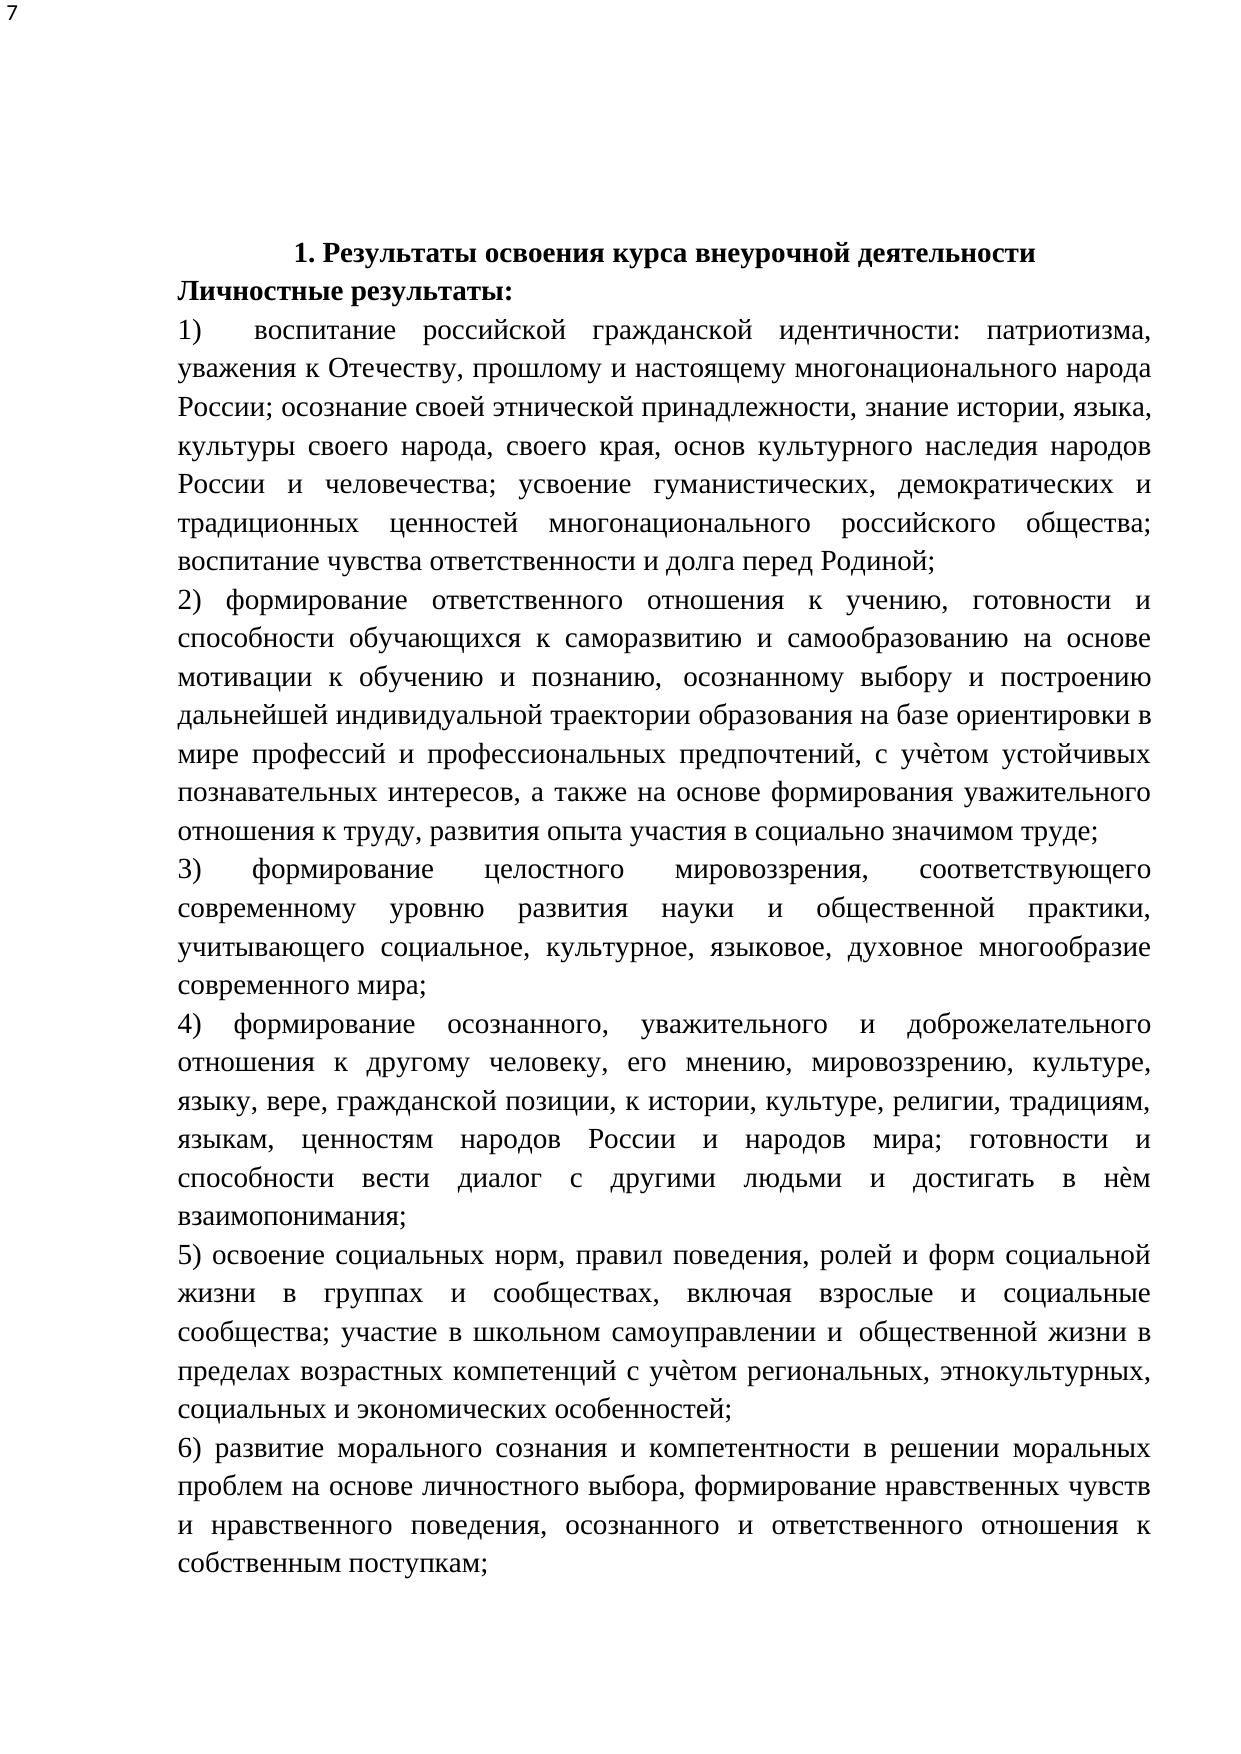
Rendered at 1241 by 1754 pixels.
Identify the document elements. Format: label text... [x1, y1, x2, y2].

list развитие морального сознания и компетентности в решении моральных проблем на основе личностного выбора, формирование нравственных чувств и нравственного поведения, осознанного и ответственного отношения к собственным поступкам; [177, 1430, 1152, 1579]
list формирование целостного мировоззрения, соответствующего современному уровню развития науки и общественной практики, учитывающего социальное, культурное, языковое, духовное многообразие современного мира; [177, 852, 1152, 1001]
list освоение социальных норм, правил поведения, ролей и форм социальной жизни в группах и сообществах, включая взрослые и социальные сообщества; участие в школьном самоуправлении и общественной жизни в пределах возрастных компетенций с учѐтом региональных, этнокультурных, социальных и экономических особенностей; [177, 1237, 1152, 1425]
list формирование осознанного, уважительного и доброжелательного отношения к другому человеку, его мнению, мировоззрению, культуре, языку, вере, гражданской позиции, к истории, культуре, религии, традициям, языкам, ценностям народов России и народов мира; готовности и способности вести диалог с другими людьми и достигать в нѐм взаимопонимания; [177, 1006, 1152, 1232]
list воспитание российской гражданской идентичности: патриотизма, уважения к Отечеству, прошлому и настоящему многонационального народа России; осознание своей этнической принадлежности, знание истории, языка, культуры своего народа, своего края, основ культурного наследия народов России и человечества; усвоение гуманистических, демократических и традиционных ценностей многонационального российского общества; воспитание чувства ответственности и долга перед Родиной; [177, 312, 1152, 577]
list формирование ответственного отношения к учению, готовности и способности обучающихся к саморазвитию и самообразованию на основе мотивации к обучению и познанию, осознанному выбору и построению дальнейшей индивидуальной траектории образования на базе ориентировки в мире профессий и профессиональных предпочтений, с учѐтом устойчивых познавательных интересов, а также на основе формирования уважительного отношения к труду, развития опыта участия в социально значимом труде; [177, 582, 1152, 847]
subtitle Результаты освоения курса внеурочной деятельности Личностные результаты: [177, 235, 1036, 307]
